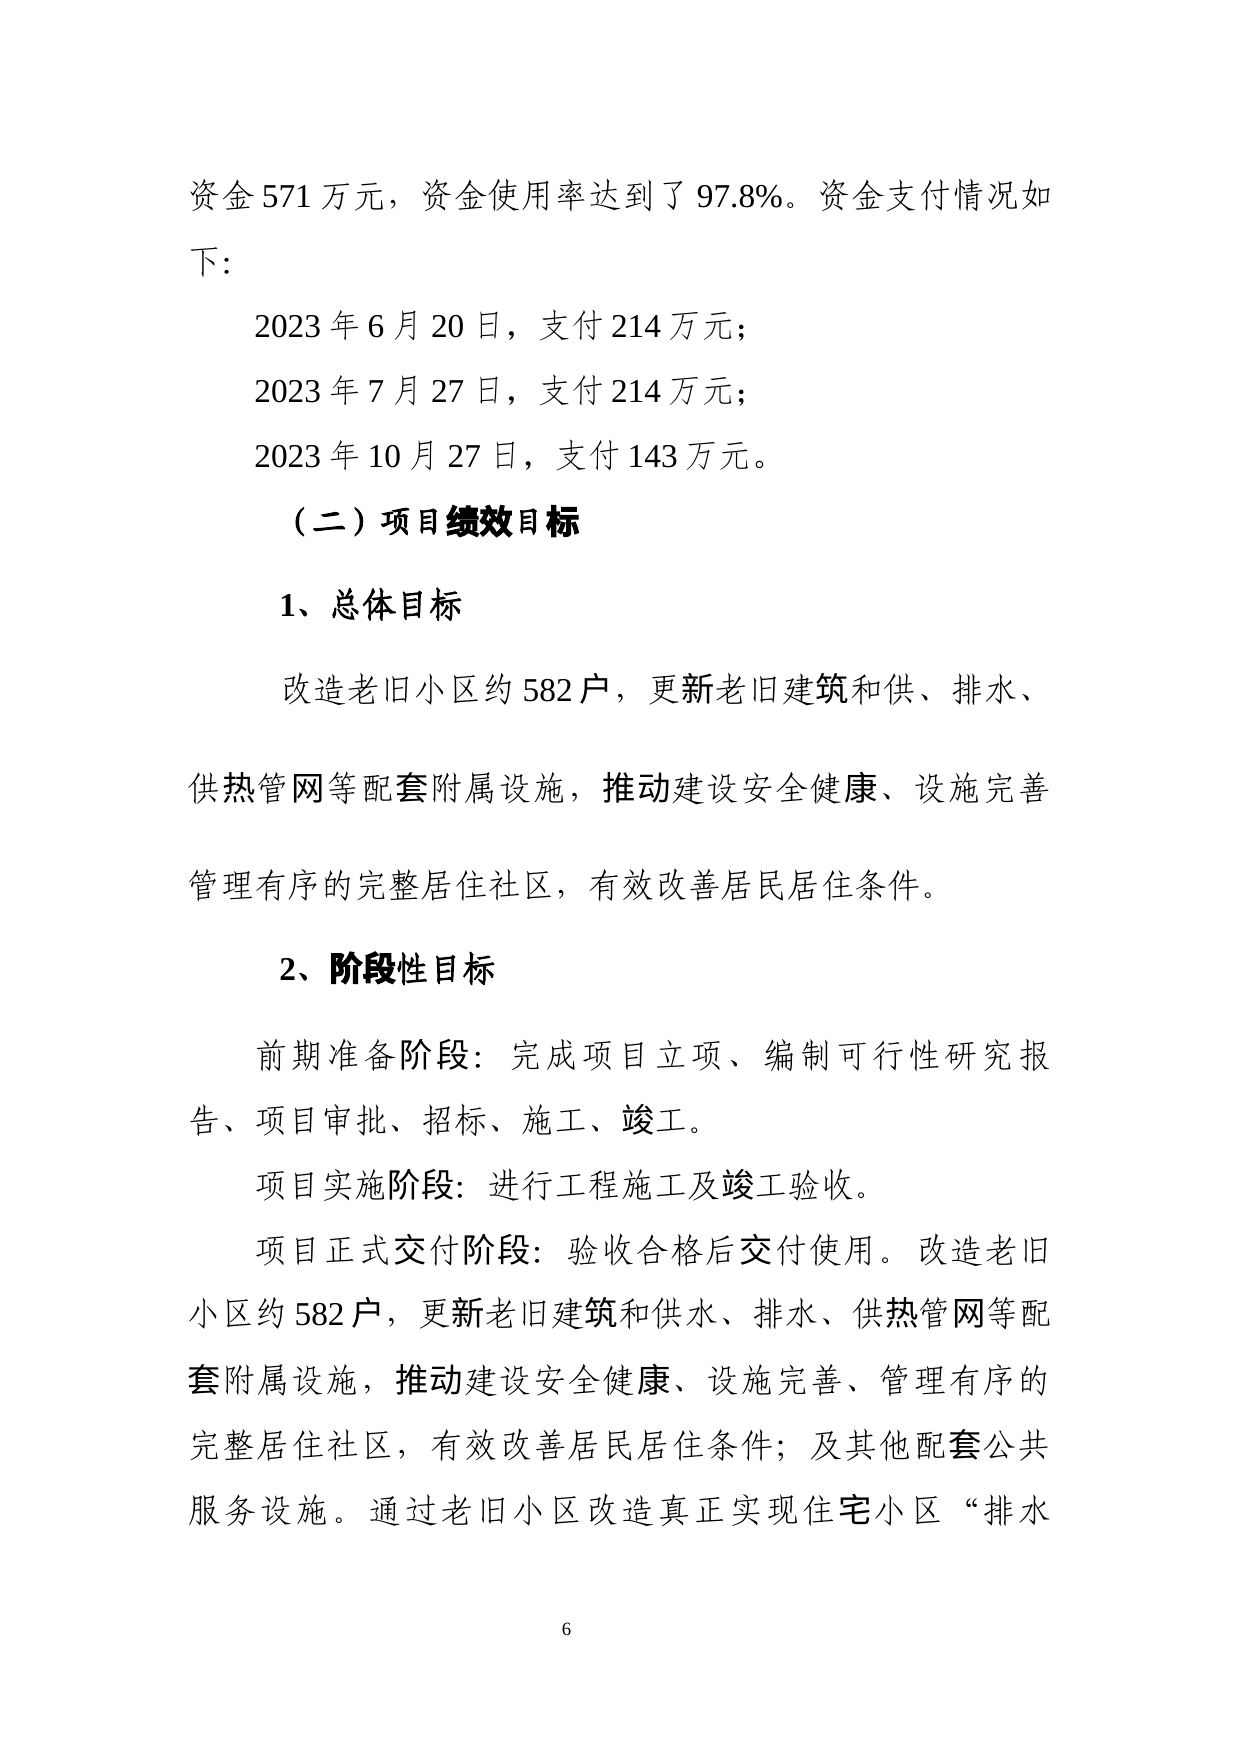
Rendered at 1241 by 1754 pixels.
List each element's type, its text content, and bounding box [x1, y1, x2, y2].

text 1、总体目标 [187, 571, 1053, 636]
text 2、阶段性目标 [187, 935, 1053, 1000]
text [187, 162, 1053, 292]
text 2023年7月27日，支付214万元； [187, 357, 1053, 422]
text 2023年10月27日，支付143万元。 [187, 422, 1053, 487]
text 改造老旧小区约582户，更新老旧建筑和供、排水、供热管网等配套附属设施，推动建设安全健康、设施完善、管理有序的完整居住社区，有效改善居民居住条件。 [187, 656, 1053, 916]
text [187, 1215, 1053, 1540]
text 前期准备阶段：完成项目立项、编制可行性研究报告、项目审批、招标、施工、竣工。 [187, 1020, 1053, 1150]
text 项目实施阶段：进行工程施工及竣工验收。 [187, 1150, 1053, 1215]
subtitle （二）项目绩效目标 [187, 487, 1053, 552]
text 2023年6月20日，支付214万元； [187, 292, 1053, 357]
